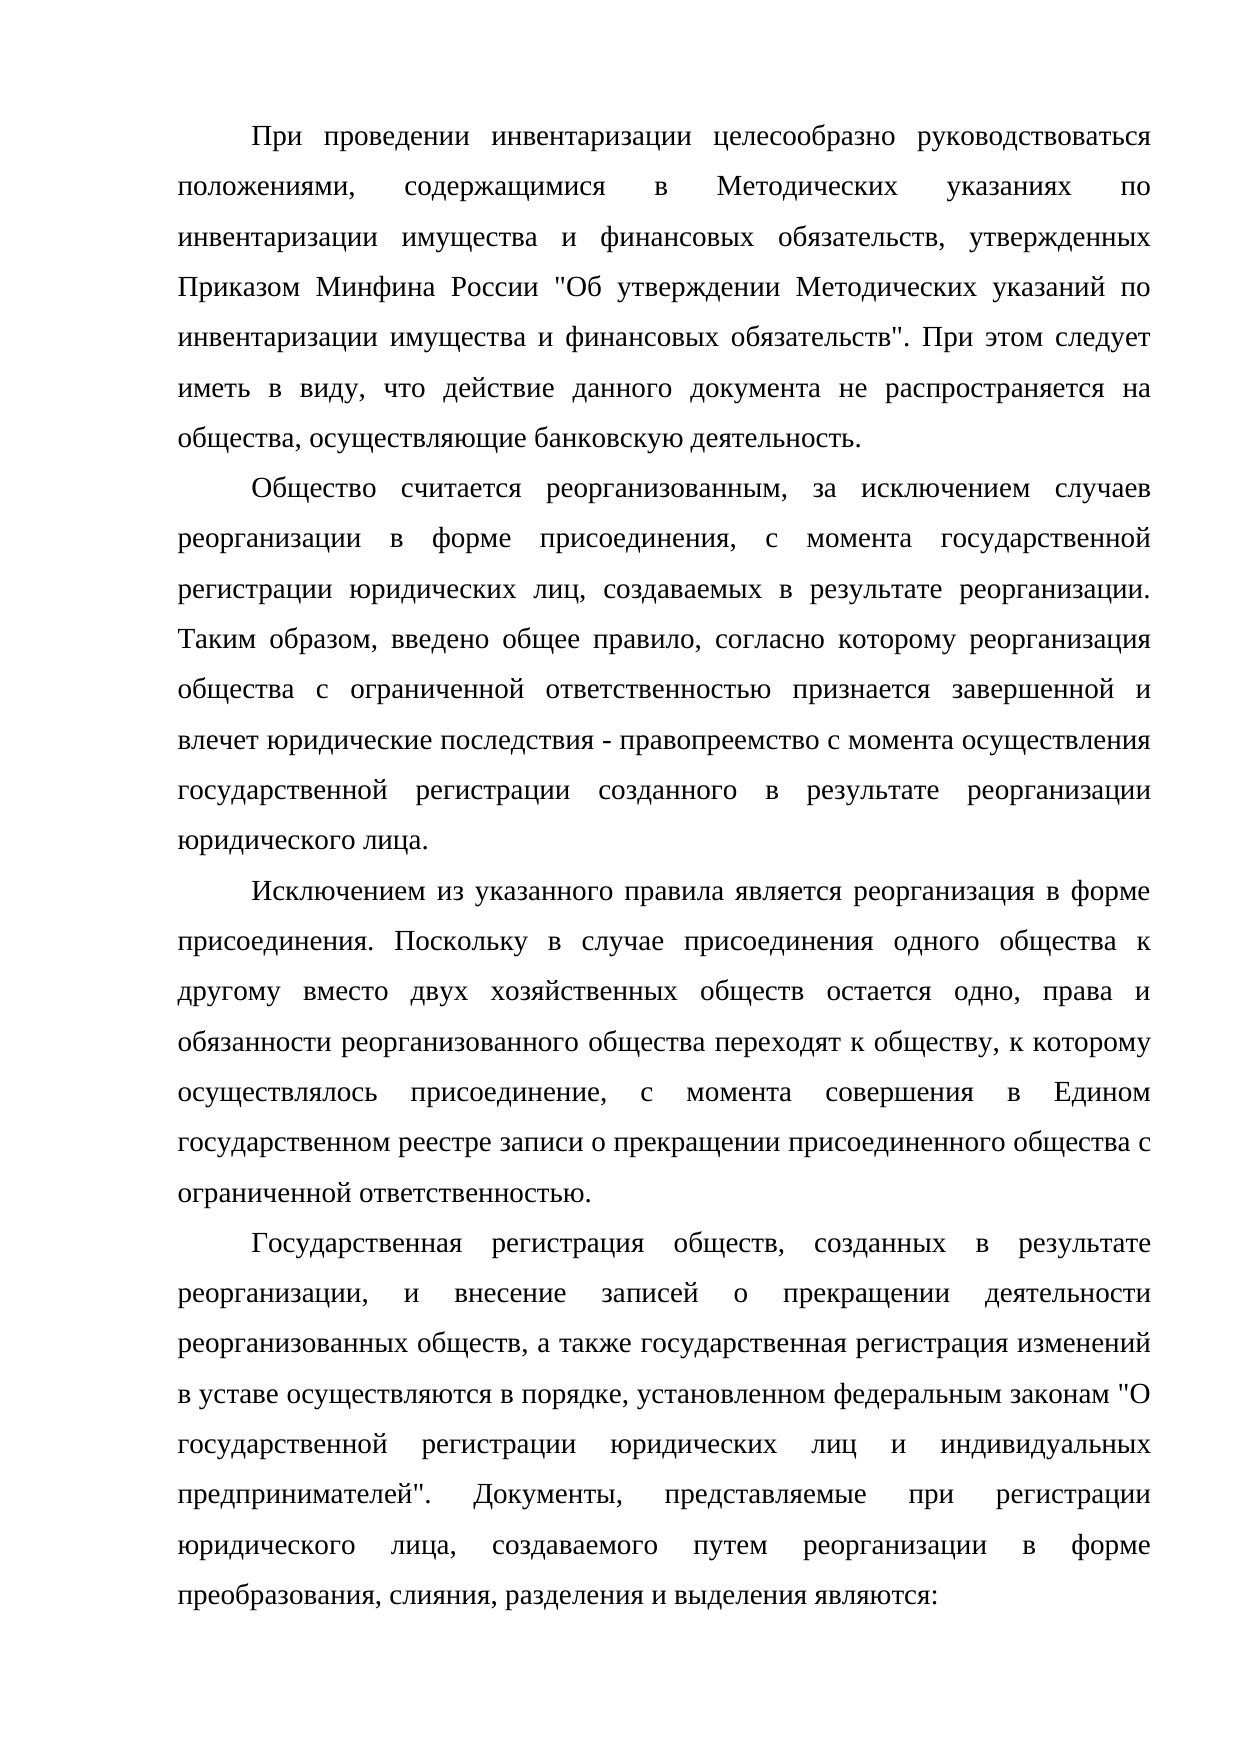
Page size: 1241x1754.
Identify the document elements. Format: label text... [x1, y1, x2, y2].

text При проведении инвентаризации целесообразно руководствоваться положениями, содержащимися в Методических указаниях по инвентаризации имущества и финансовых обязательств, утвержденных Приказом Минфина России "Об утверждении Методических указаний по инвентаризации имущества и финансовых обязательств". При этом следует иметь в виду, что действие данного документа не распространяется на общества, осуществляющие банковскую деятельность. [177, 118, 1152, 453]
text Государственная регистрация обществ, созданных в результате реорганизации, и внесение записей о прекращении деятельности реорганизованных обществ, а также государственная регистрация изменений в уставе осуществляются в порядке, установленном федеральным законам "О государственной регистрации юридических лиц и индивидуальных предпринимателей". Документы, представляемые при регистрации юридического лица, создаваемого путем реорганизации в форме преобразования, слияния, разделения и выделения являются: [177, 1225, 1152, 1611]
text Общество считается реорганизованным, за исключением случаев реорганизации в форме присоединения, с момента государственной регистрации юридических лиц, создаваемых в результате реорганизации. Таким образом, введено общее правило, согласно которому реорганизация общества с ограниченной ответственностью признается завершенной и влечет юридические последствия - правопреемство с момента осуществления государственной регистрации созданного в результате реорганизации юридического лица. [177, 470, 1152, 856]
text Исключением из указанного правила является реорганизация в форме присоединения. Поскольку в случае присоединения одного общества к другому вместо двух хозяйственных обществ остается одно, права и обязанности реорганизованного общества переходят к обществу, к которому осуществлялось присоединение, с момента совершения в Едином государственном реестре записи о прекращении присоединенного общества с ограниченной ответственностью. [177, 873, 1152, 1208]
